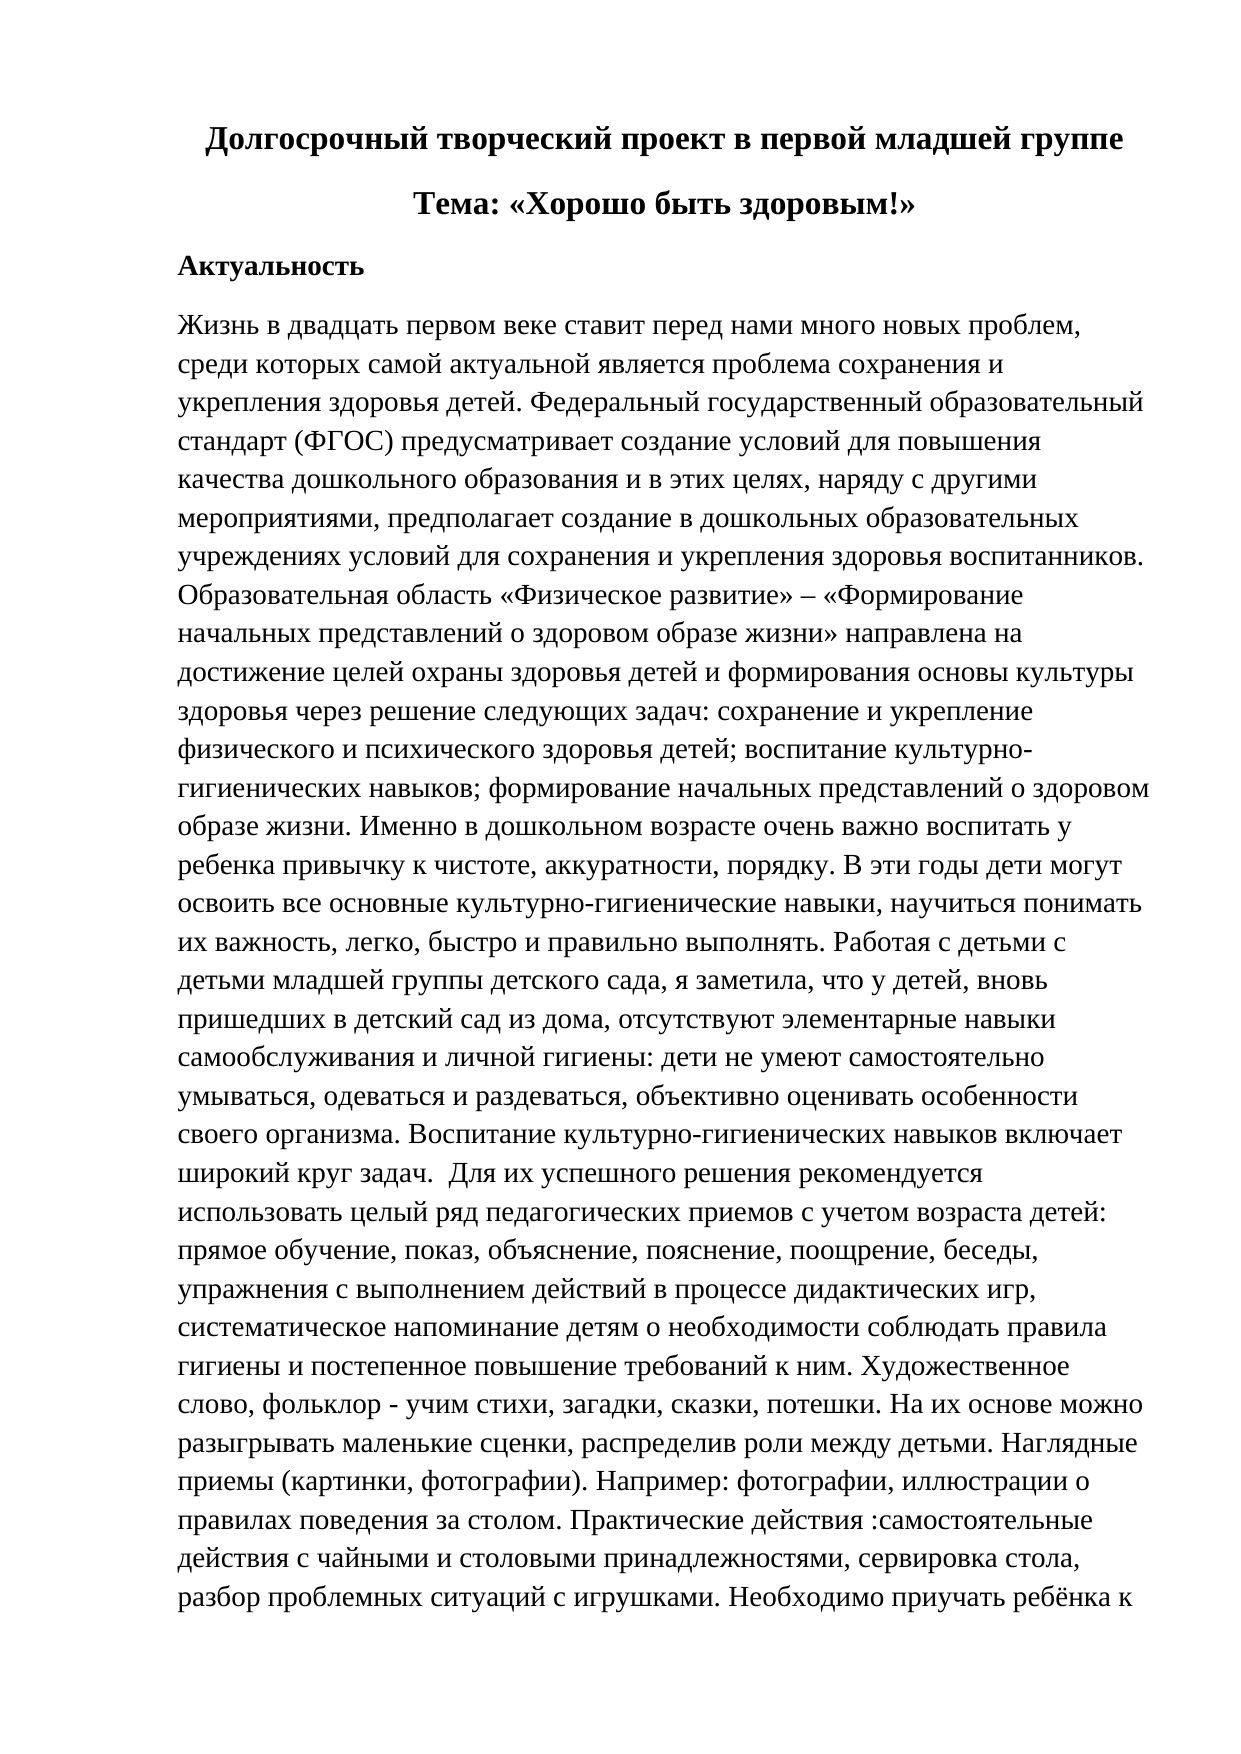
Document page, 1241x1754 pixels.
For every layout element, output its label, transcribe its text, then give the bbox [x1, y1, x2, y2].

text Актуальность [177, 248, 1152, 281]
text Тема: «Хорошо быть здоровым!» [177, 183, 1152, 221]
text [177, 307, 1152, 1613]
text Долгосрочный творческий проект в первой младшей группе [177, 118, 1152, 156]
